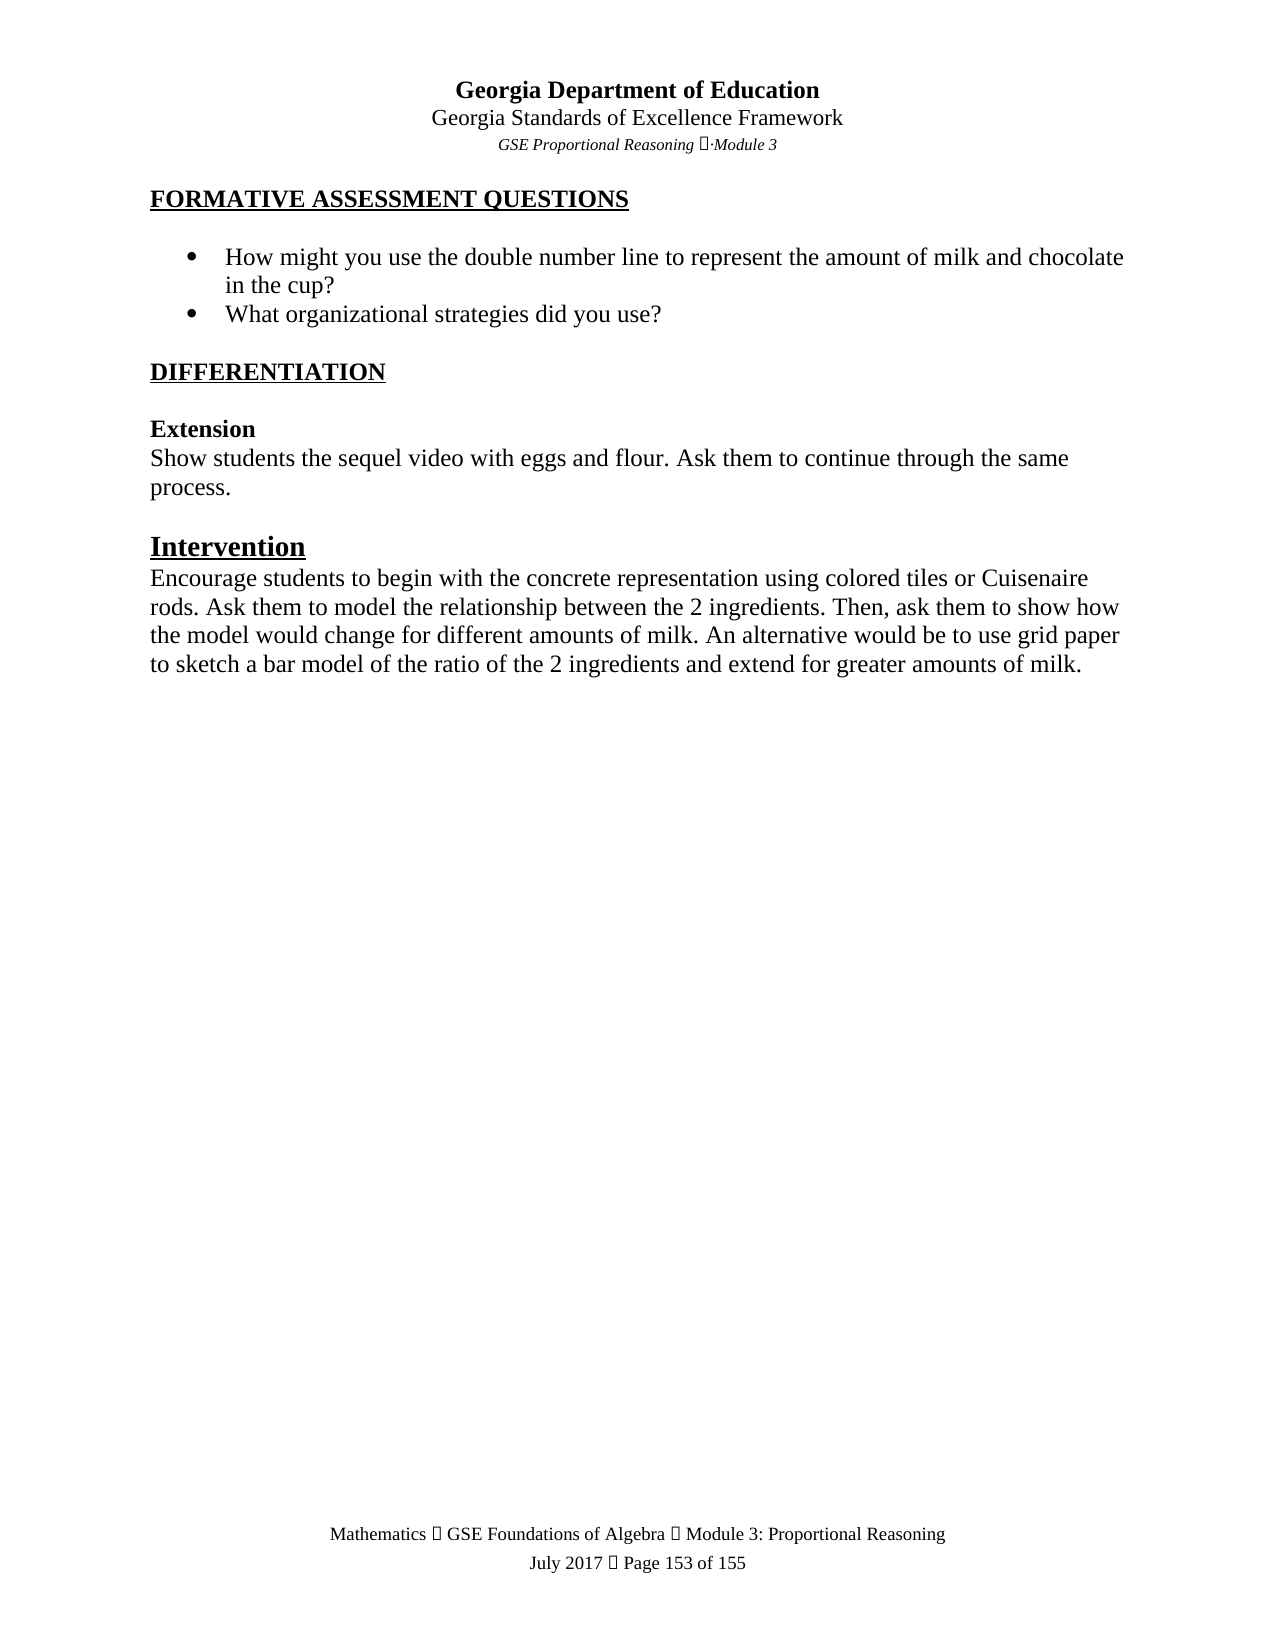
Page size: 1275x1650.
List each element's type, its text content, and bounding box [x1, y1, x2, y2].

text FORMATIVE ASSESSMENT QUESTIONS [150, 184, 1125, 213]
text DIFFERENTIATION [150, 357, 1125, 386]
list What organizational strategies did you use? [187, 299, 1125, 328]
text Extension [150, 414, 1125, 443]
text Show students the sequel video with eggs and flour. Ask them to continue through the same process. [150, 443, 1125, 501]
list How might you use the double number line to represent the amount of milk and chocolate in the cup? [187, 242, 1125, 299]
text Intervention [150, 529, 1125, 563]
text Encourage students to begin with the concrete representation using colored tiles or Cuisenaire rods. Ask them to model the relationship between the 2 ingredients. Then, ask them to show how the model would change for different amounts of milk. An alternative would be to use grid paper to sketch a bar model of the ratio of the 2 ingredients and extend for greater amounts of milk. [150, 563, 1125, 678]
